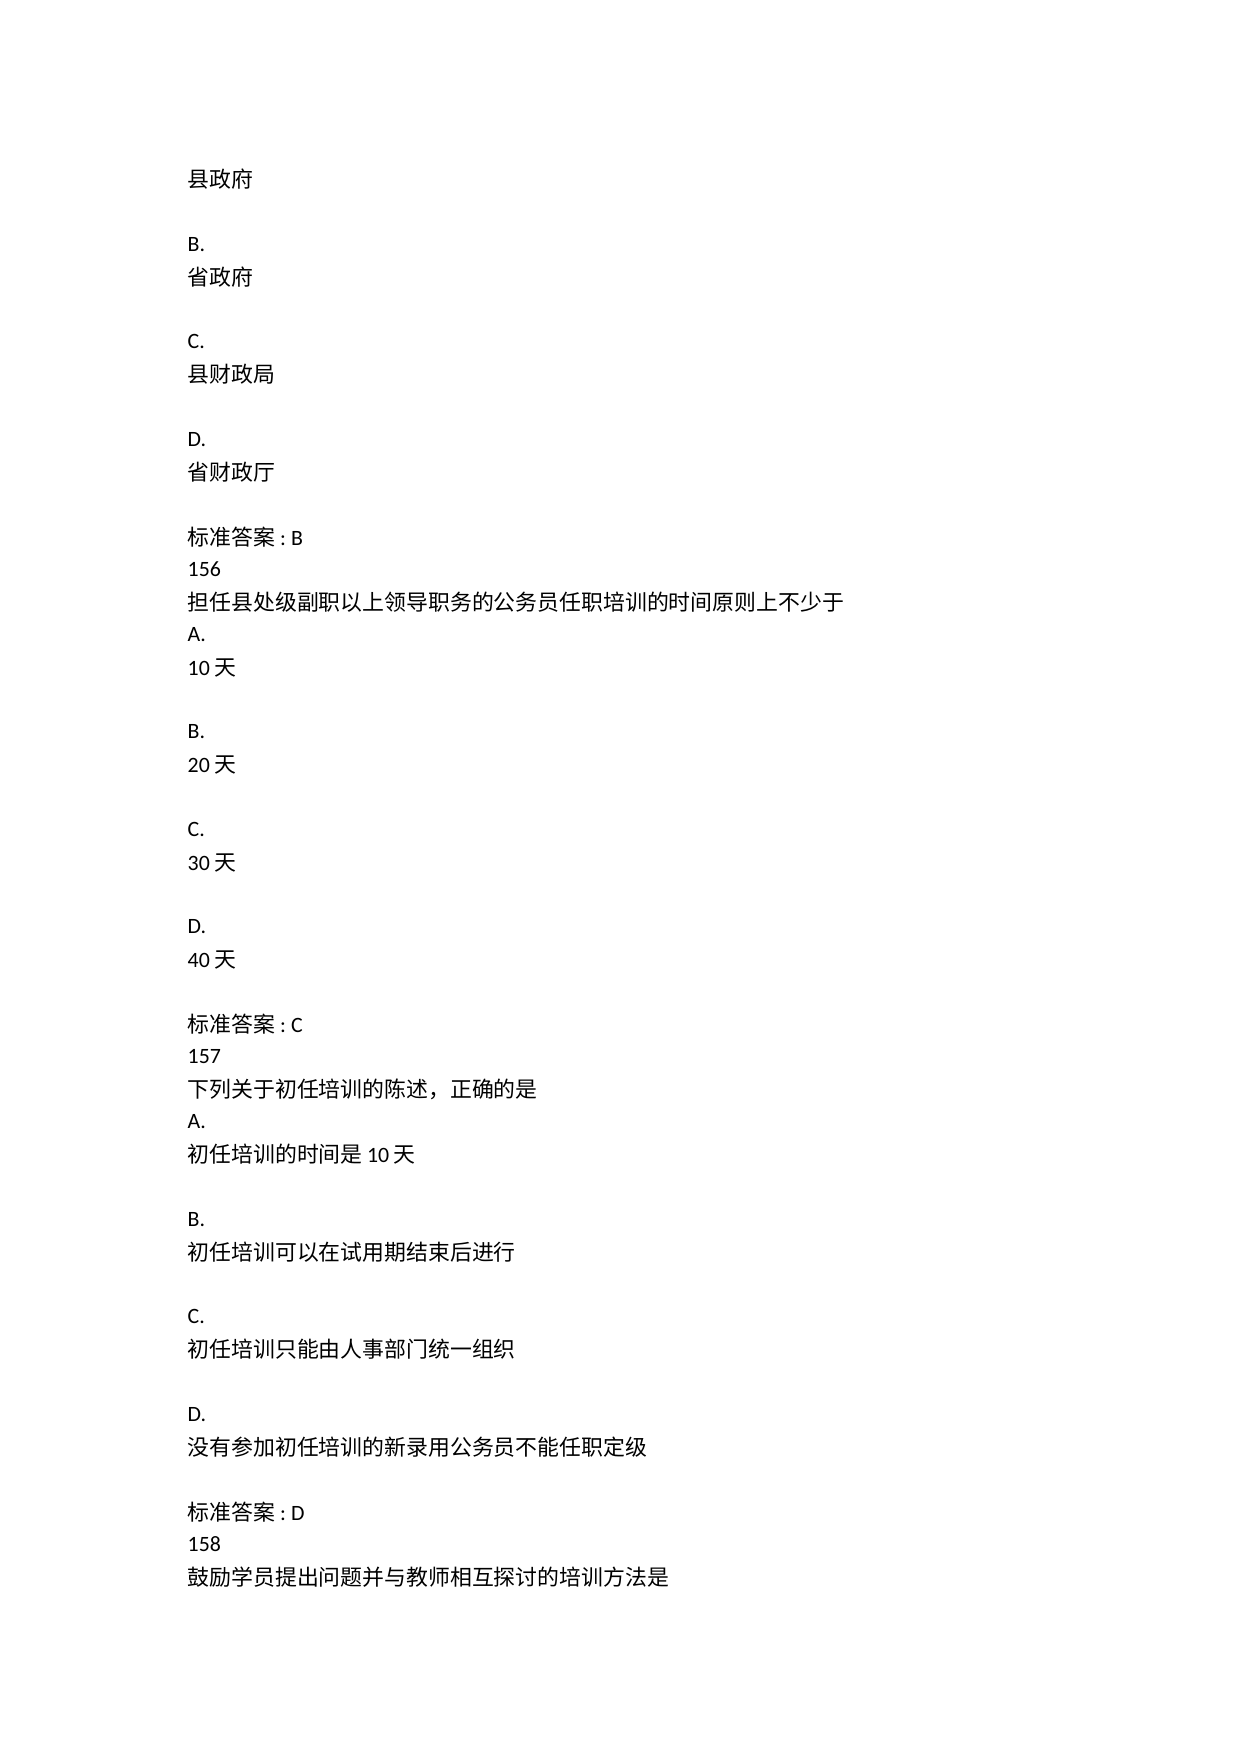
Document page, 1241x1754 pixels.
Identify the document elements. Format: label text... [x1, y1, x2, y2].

text A. [187, 1104, 1053, 1137]
text 初任培训可以在试用期结束后进行 [187, 1234, 1053, 1267]
text D. [187, 422, 1053, 454]
text B. [187, 714, 1053, 747]
text 省政府 [187, 259, 1053, 292]
text 30天 [187, 844, 1053, 877]
text 没有参加初任培训的新录用公务员不能任职定级 [187, 1429, 1053, 1462]
text 标准答案 : D [187, 1494, 1053, 1527]
text 156 [187, 552, 1053, 584]
text B. [187, 1202, 1053, 1234]
text 担任县处级副职以上领导职务的公务员任职培训的时间原则上不少于 [187, 584, 1053, 617]
text 157 [187, 1039, 1053, 1072]
text B. [187, 227, 1053, 259]
text 20天 [187, 747, 1053, 779]
text 省财政厅 [187, 454, 1053, 487]
text 县财政局 [187, 357, 1053, 389]
text C. [187, 324, 1053, 357]
text 标准答案 : B [187, 519, 1053, 552]
text 158 [187, 1527, 1053, 1559]
text 40天 [187, 942, 1053, 974]
text C. [187, 812, 1053, 844]
text 初任培训只能由人事部门统一组织 [187, 1332, 1053, 1364]
text D. [187, 1397, 1053, 1429]
text 县政府 [187, 162, 1053, 194]
text C. [187, 1299, 1053, 1332]
text A. [187, 617, 1053, 649]
text D. [187, 909, 1053, 942]
text 下列关于初任培训的陈述，正确的是 [187, 1072, 1053, 1104]
text 鼓励学员提出问题并与教师相互探讨的培训方法是 [187, 1559, 1053, 1592]
text 初任培训的时间是10天 [187, 1137, 1053, 1169]
text 10天 [187, 649, 1053, 682]
text 标准答案 : C [187, 1007, 1053, 1039]
